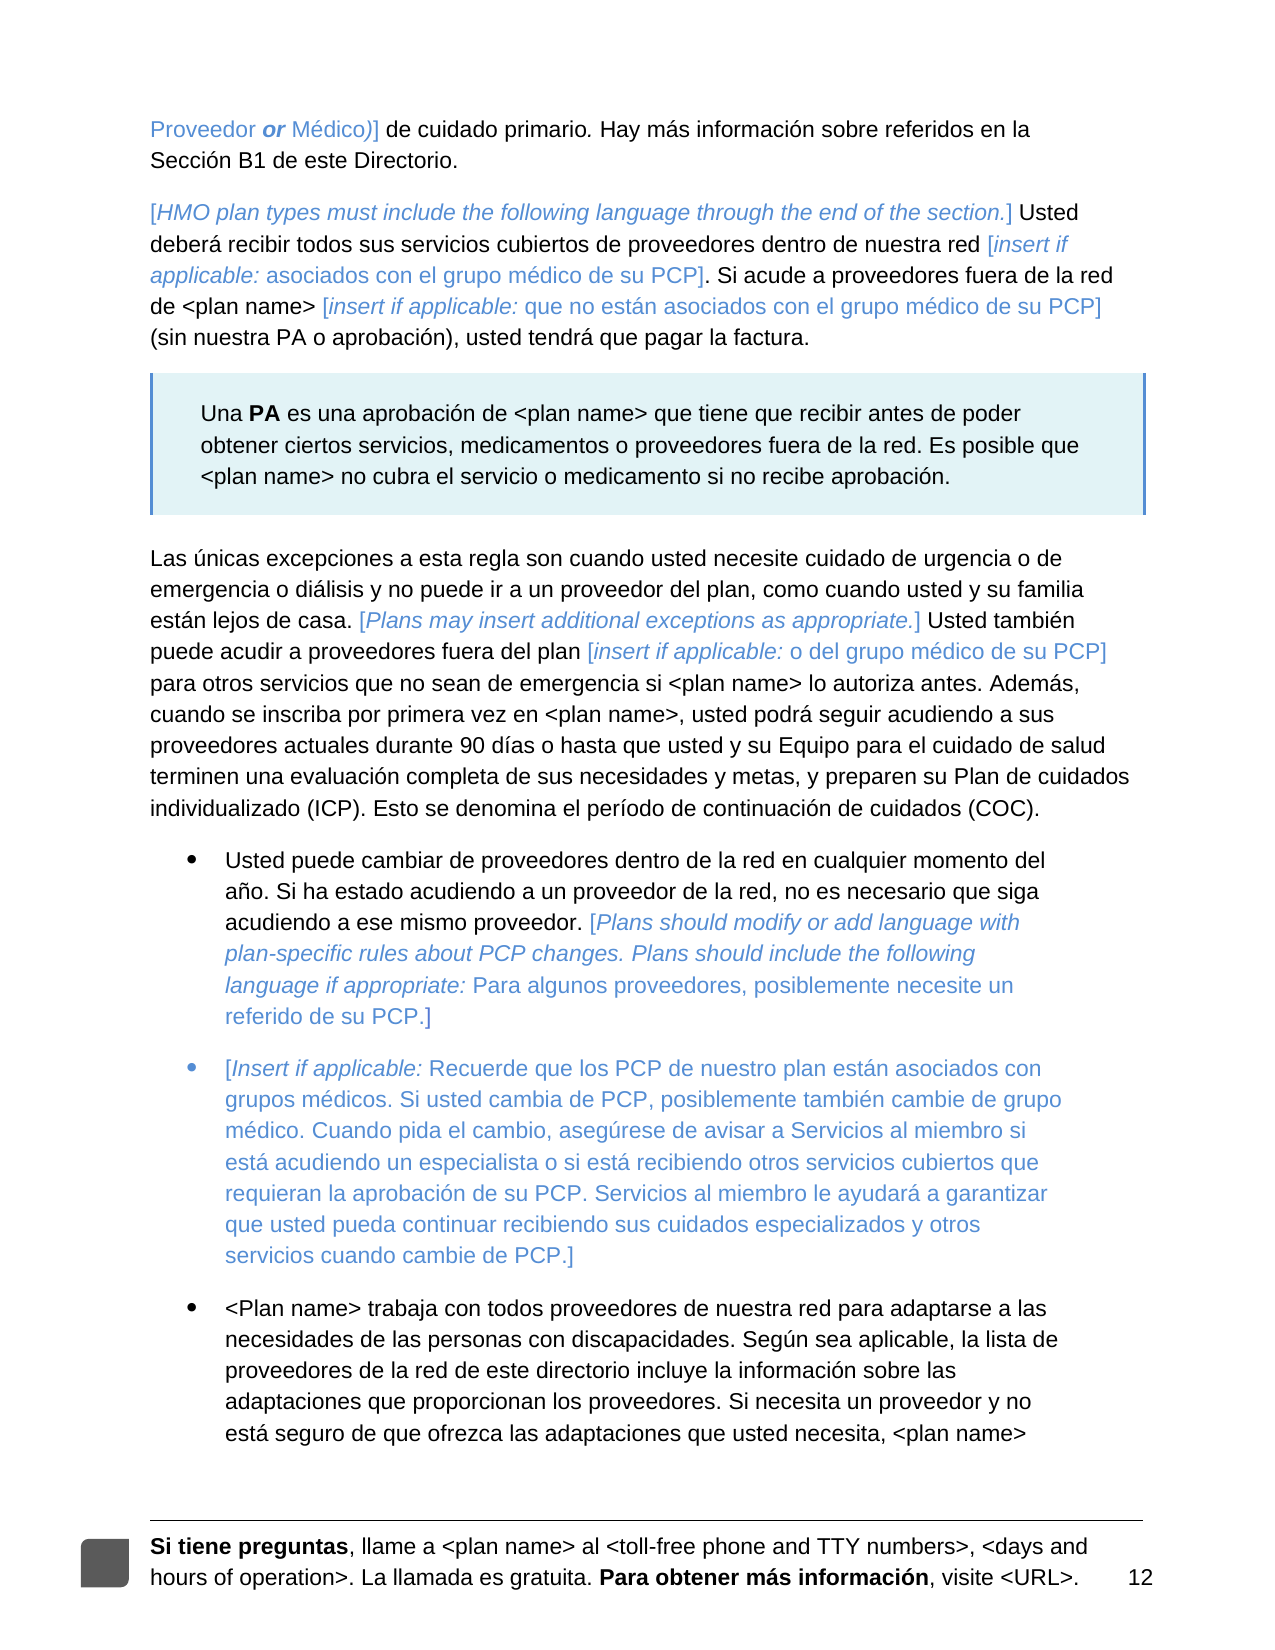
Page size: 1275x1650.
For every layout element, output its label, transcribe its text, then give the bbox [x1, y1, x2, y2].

text Las únicas excepciones a esta regla son cuando usted necesite cuidado de urgencia o de emergencia o diálisis y no puede ir a un proveedor del plan, como cuando usted y su familia están lejos de casa. [Plans may insert additional exceptions as appropriate.] Usted también puede acudir a proveedores fuera del plan [insert if applicable: o del grupo médico de su PCP] para otros servicios que no sean de emergencia si <plan name> lo autoriza antes. Además, cuando se inscriba por primera vez en <plan name>, usted podrá seguir acudiendo a sus proveedores actuales durante 90 días o hasta que usted y su Equipo para el cuidado de salud terminen una evaluación completa de sus necesidades y metas, y preparen su Plan de cuidados individualizado (ICP). Esto se denomina el período de continuación de cuidados (COC). [150, 541, 1143, 822]
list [187, 1291, 1068, 1447]
list Usted puede cambiar de proveedores dentro de la red en cualquier momento del año. Si ha estado acudiendo a un proveedor de la red, no es necesario que siga acudiendo a ese mismo proveedor. [Plans should modify or add language with plan-specific rules about PCP changes. Plans should include the following language if appropriate: Para algunos proveedores, posiblemente necesite un referido de su PCP.] [187, 843, 1068, 1031]
table_header Una PA es una aprobación de <plan name> que tiene que recibir antes de poder obtener ciertos servicios, medicamentos o proveedores fuera de la red. Es posible que <plan name> no cubra el servicio o medicamento si no recibe aprobación. [153, 376, 1143, 511]
list [Insert if applicable: Recuerde que los PCP de nuestro plan están asociados con grupos médicos. Si usted cambia de PCP, posiblemente también cambie de grupo médico. Cuando pida el cambio, asegúrese de avisar a Servicios al miembro si está acudiendo un especialista o si está recibiendo otros servicios cubiertos que requieran la aprobación de su PCP. Servicios al miembro le ayudará a garantizar que usted pueda continuar recibiendo sus cuidados especializados y otros servicios cuando cambie de PCP.] [187, 1051, 1068, 1270]
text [150, 112, 1143, 175]
text [HMO plan types must include the following language through the end of the section.] Usted deberá recibir todos sus servicios cubiertos de proveedores dentro de nuestra red [insert if applicable: asociados con el grupo médico de su PCP]. Si acude a proveedores fuera de la red de <plan name> [insert if applicable: que no están asociados con el grupo médico de su PCP] (sin nuestra PA o aprobación), usted tendrá que pagar la factura. [150, 196, 1143, 352]
